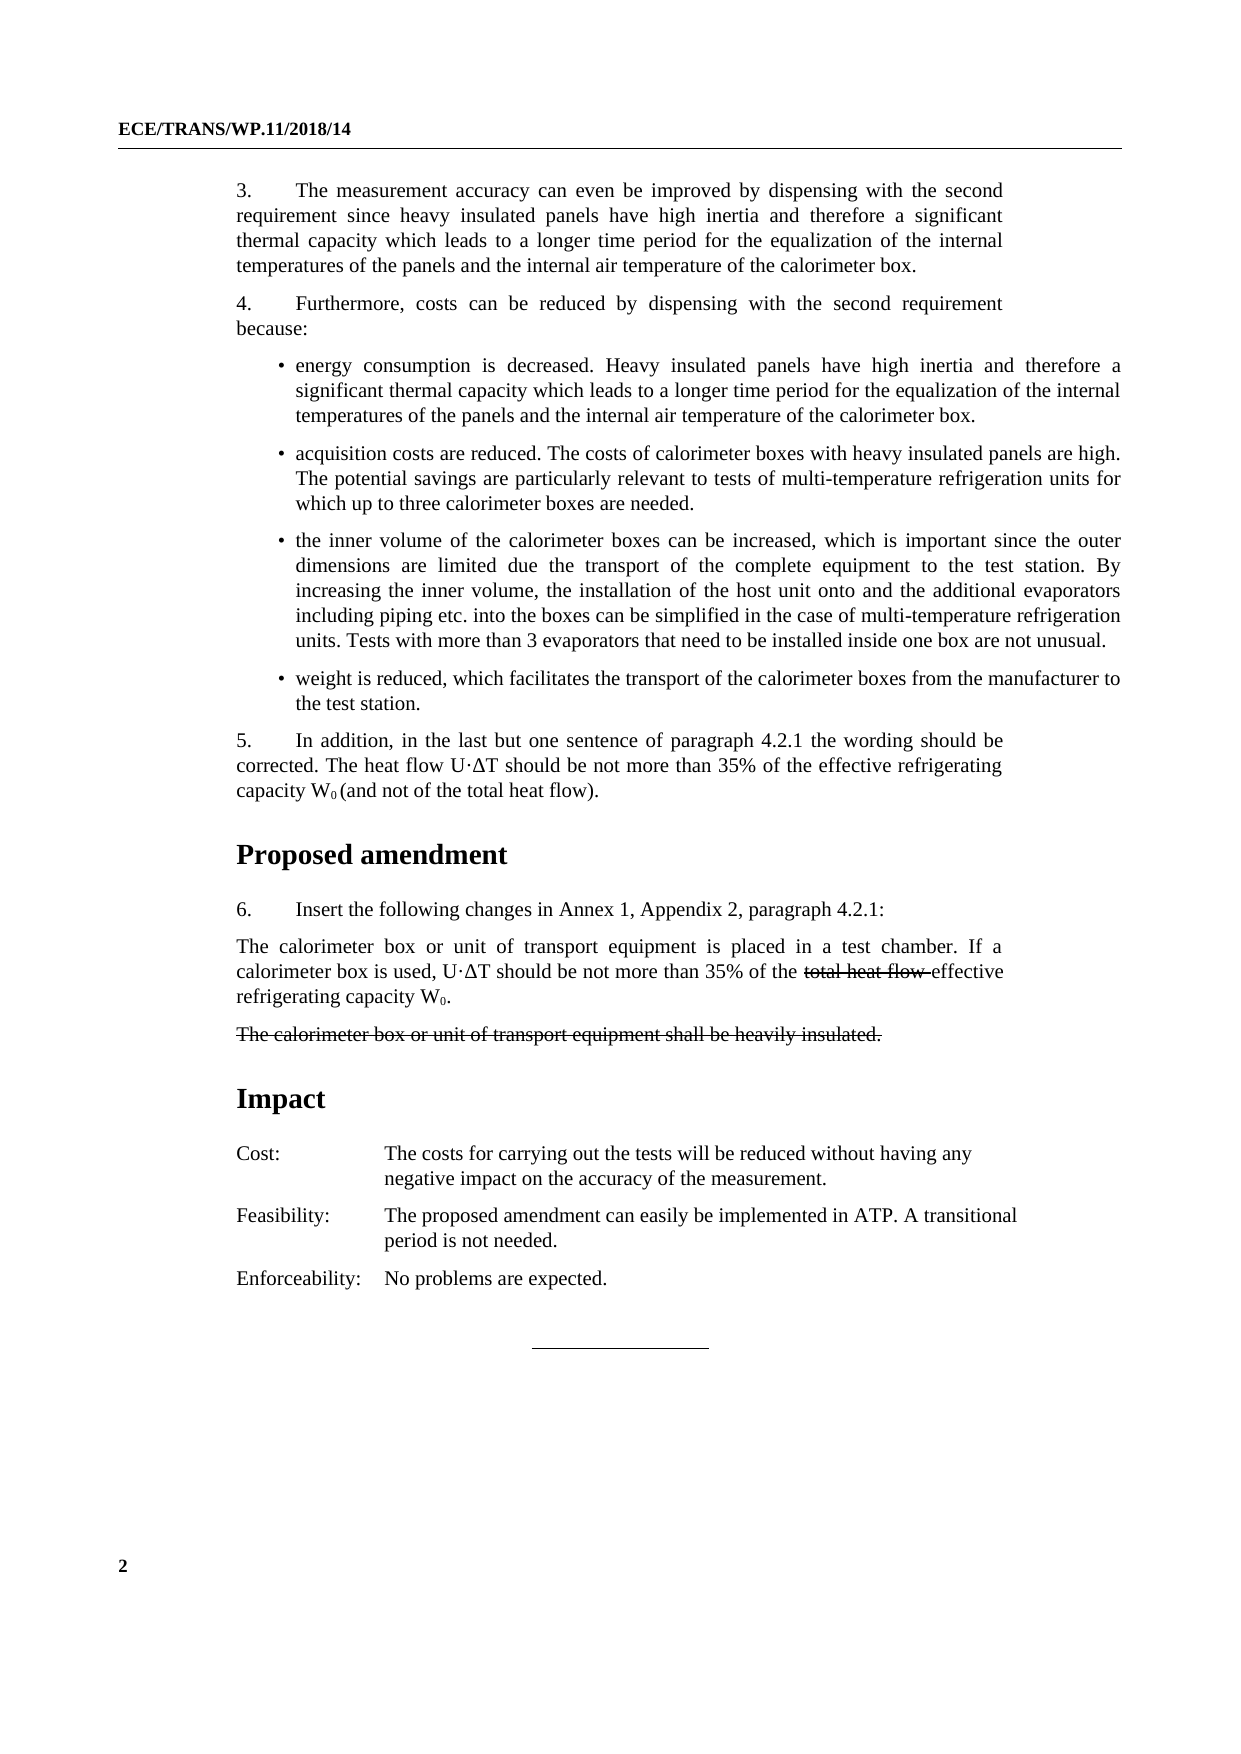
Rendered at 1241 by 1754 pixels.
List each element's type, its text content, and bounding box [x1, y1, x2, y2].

text The calorimeter box or unit of transport equipment is placed in a test chamber. If a calorimeter box is used, U·ΔT should be not more than 35% of the total heat flow effective refrigerating capacity W0. [236, 933, 1004, 1008]
text Impact [118, 1083, 1004, 1115]
table_header Cost: [236, 1140, 384, 1202]
table_header The costs for carrying out the tests will be reduced without having any negative impact on the accuracy of the measurement. [384, 1140, 1019, 1202]
text 6. Insert the following changes in Annex 1, Appendix 2, paragraph 4.2.1: [236, 896, 1004, 921]
text the inner volume of the calorimeter boxes can be increased, which is important since the outer dimensions are limited due the transport of the complete equipment to the test station. By increasing the inner volume, the installation of the host unit onto and the additional evaporators including piping etc. into the boxes can be simplified in the case of multi-temperature refrigeration units. Tests with more than 3 evaporators that need to be installed inside one box are not unusual. [278, 527, 1122, 652]
table_cell No problems are expected. [384, 1265, 1019, 1302]
text energy consumption is decreased. Heavy insulated panels have high inertia and therefore a significant thermal capacity which leads to a longer time period for the equalization of the internal temperatures of the panels and the internal air temperature of the calorimeter box. [278, 352, 1122, 427]
text Proposed amendment [118, 840, 1004, 871]
table_cell Enforceability: [236, 1265, 384, 1302]
text The calorimeter box or unit of transport equipment shall be heavily insulated. [236, 1021, 1004, 1046]
text acquisition costs are reduced. The costs of calorimeter boxes with heavy insulated panels are high. The potential savings are particularly relevant to tests of multi-temperature refrigeration units for which up to three calorimeter boxes are needed. [278, 440, 1122, 515]
text 4. Furthermore, costs can be reduced by dispensing with the second requirement because: [236, 290, 1004, 340]
text 3. The measurement accuracy can even be improved by dispensing with the second requirement since heavy insulated panels have high inertia and therefore a significant thermal capacity which leads to a longer time period for the equalization of the internal temperatures of the panels and the internal air temperature of the calorimeter box. [236, 177, 1004, 277]
text 5. In addition, in the last but one sentence of paragraph 4.2.1 the wording should be corrected. The heat flow U·ΔT should be not more than 35% of the effective refrigerating capacity W0 (and not of the total heat flow). [236, 727, 1004, 802]
table_cell Feasibility: [236, 1202, 384, 1265]
table_cell The proposed amendment can easily be implemented in ATP. A transitional period is not needed. [384, 1202, 1019, 1265]
text weight is reduced, which facilitates the transport of the calorimeter boxes from the manufacturer to the test station. [278, 665, 1122, 715]
